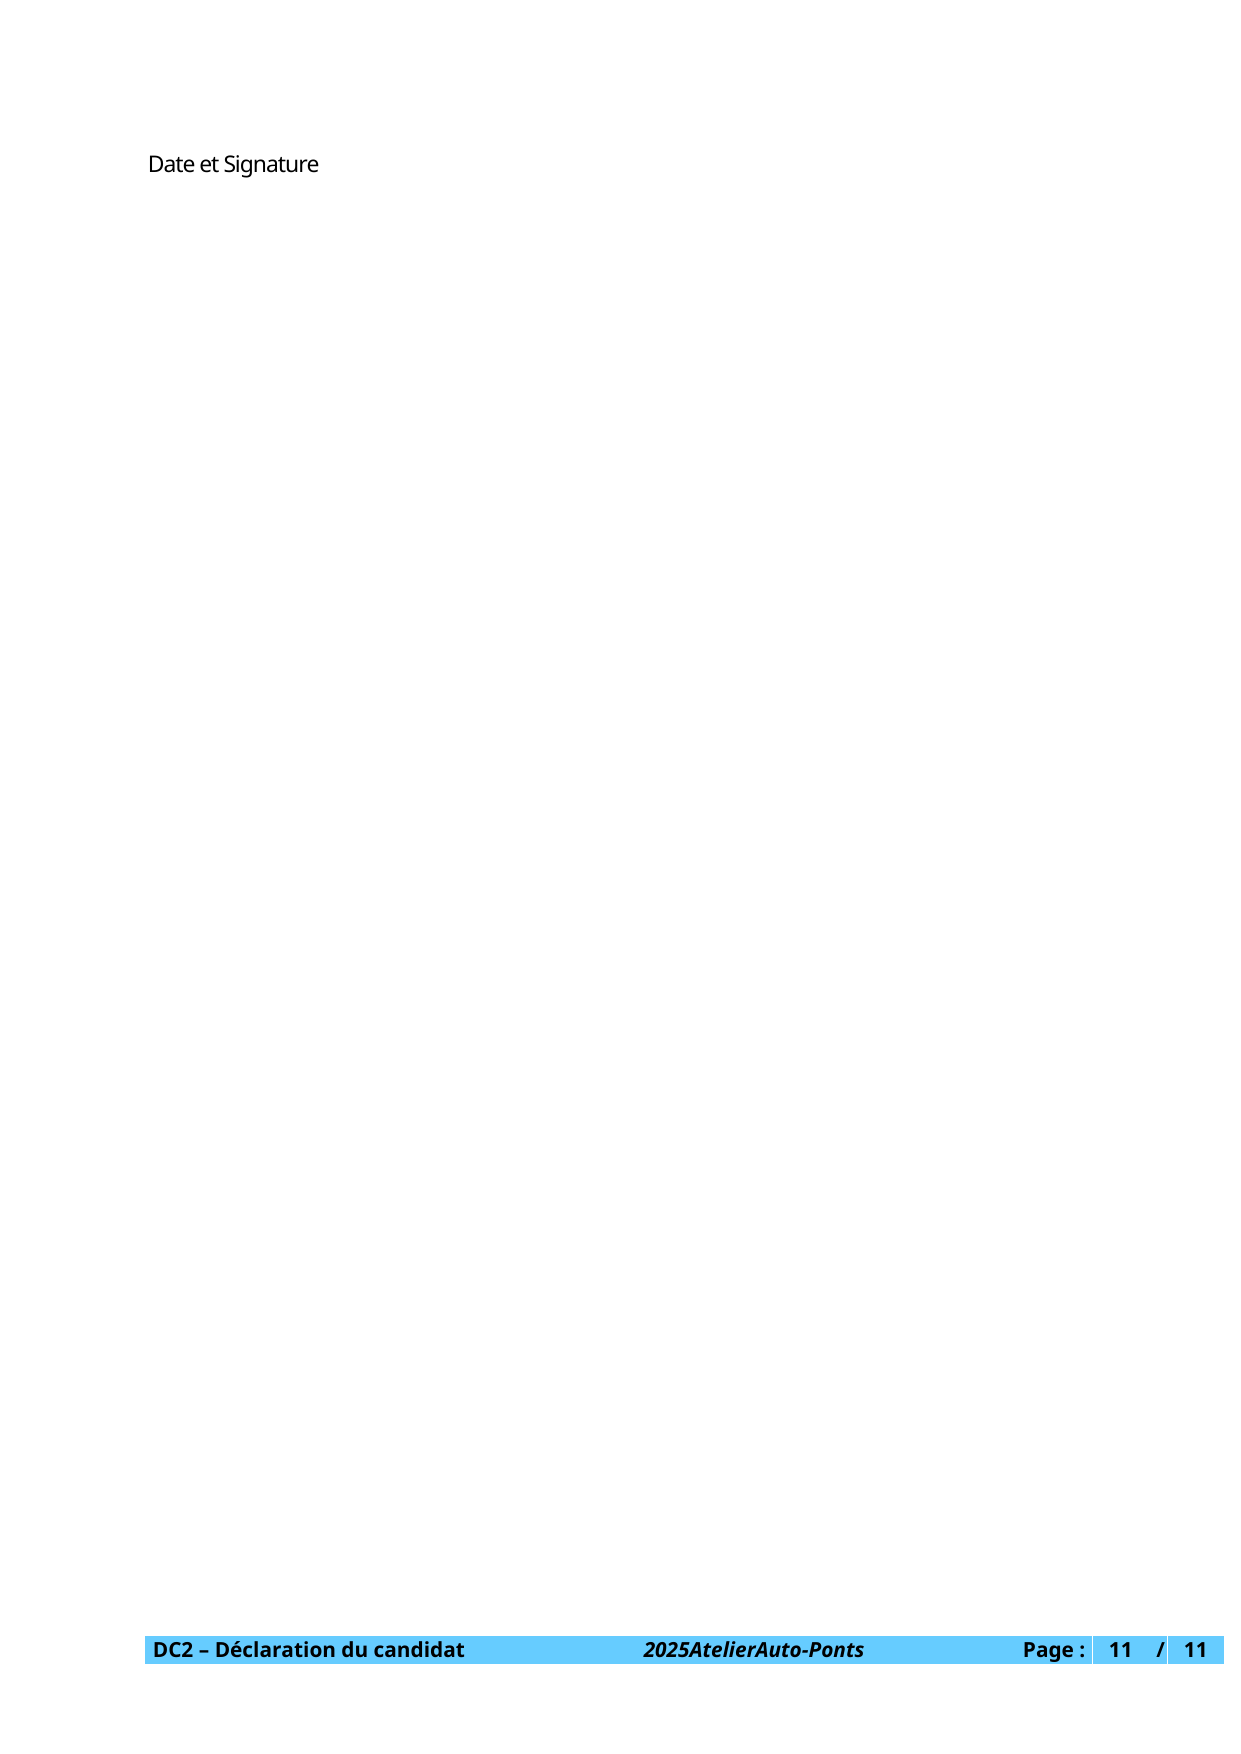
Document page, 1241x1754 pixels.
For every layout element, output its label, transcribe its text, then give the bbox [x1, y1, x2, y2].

text Date et Signature [148, 148, 1093, 179]
